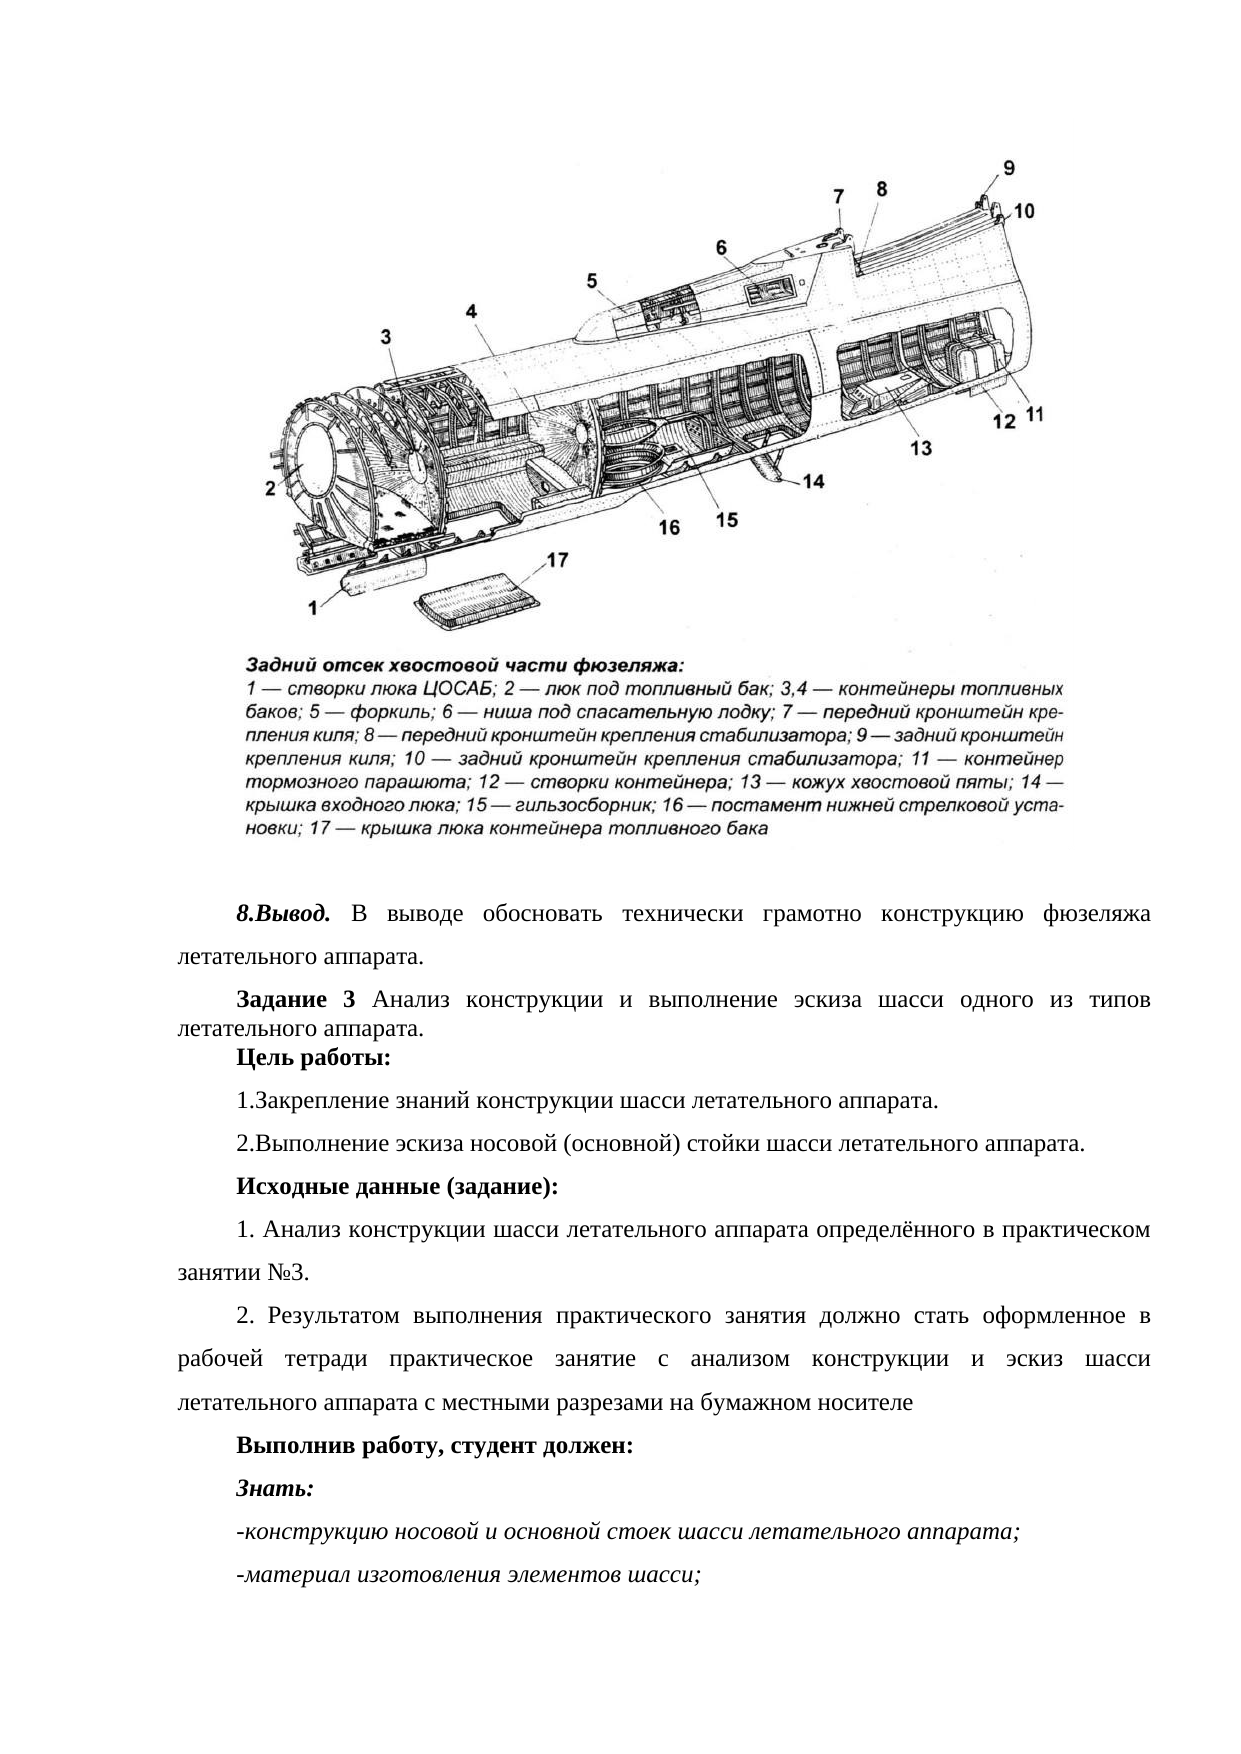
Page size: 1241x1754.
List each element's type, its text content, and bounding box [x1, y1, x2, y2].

text Исходные данные (задание): [177, 1171, 1152, 1200]
text Выполнив работу, студент должен: [177, 1430, 1152, 1458]
text 2.Выполнение эскиза носовой (основной) стойки шасси летательного аппарата. [177, 1128, 1152, 1157]
text Знать: [177, 1473, 1152, 1502]
text Задание 3 Анализ конструкции и выполнение эскиза шасси одного из типов летательного аппарата. [177, 984, 1152, 1042]
text Цель работы: [177, 1042, 1152, 1070]
text -конструкцию носовой и основной стоек шасси летательного аппарата; [177, 1516, 1152, 1545]
text -материал изготовления элементов шасси; [177, 1559, 1152, 1588]
text 8.Вывод. В выводе обосновать технически грамотно конструкцию фюзеляжа летательного аппарата. [177, 898, 1152, 970]
text 1. Анализ конструкции шасси летательного аппарата определённого в практическом занятии №3. [177, 1214, 1152, 1286]
text 1.Закрепление знаний конструкции шасси летательного аппарата. [177, 1085, 1152, 1113]
text 2. Результатом выполнения практического занятия должно стать оформленное в рабочей тетради практическое занятие с анализом конструкции и эскиз шасси летательного аппарата с местными разрезами на бумажном носителе [177, 1300, 1152, 1415]
picture [236, 118, 1075, 850]
